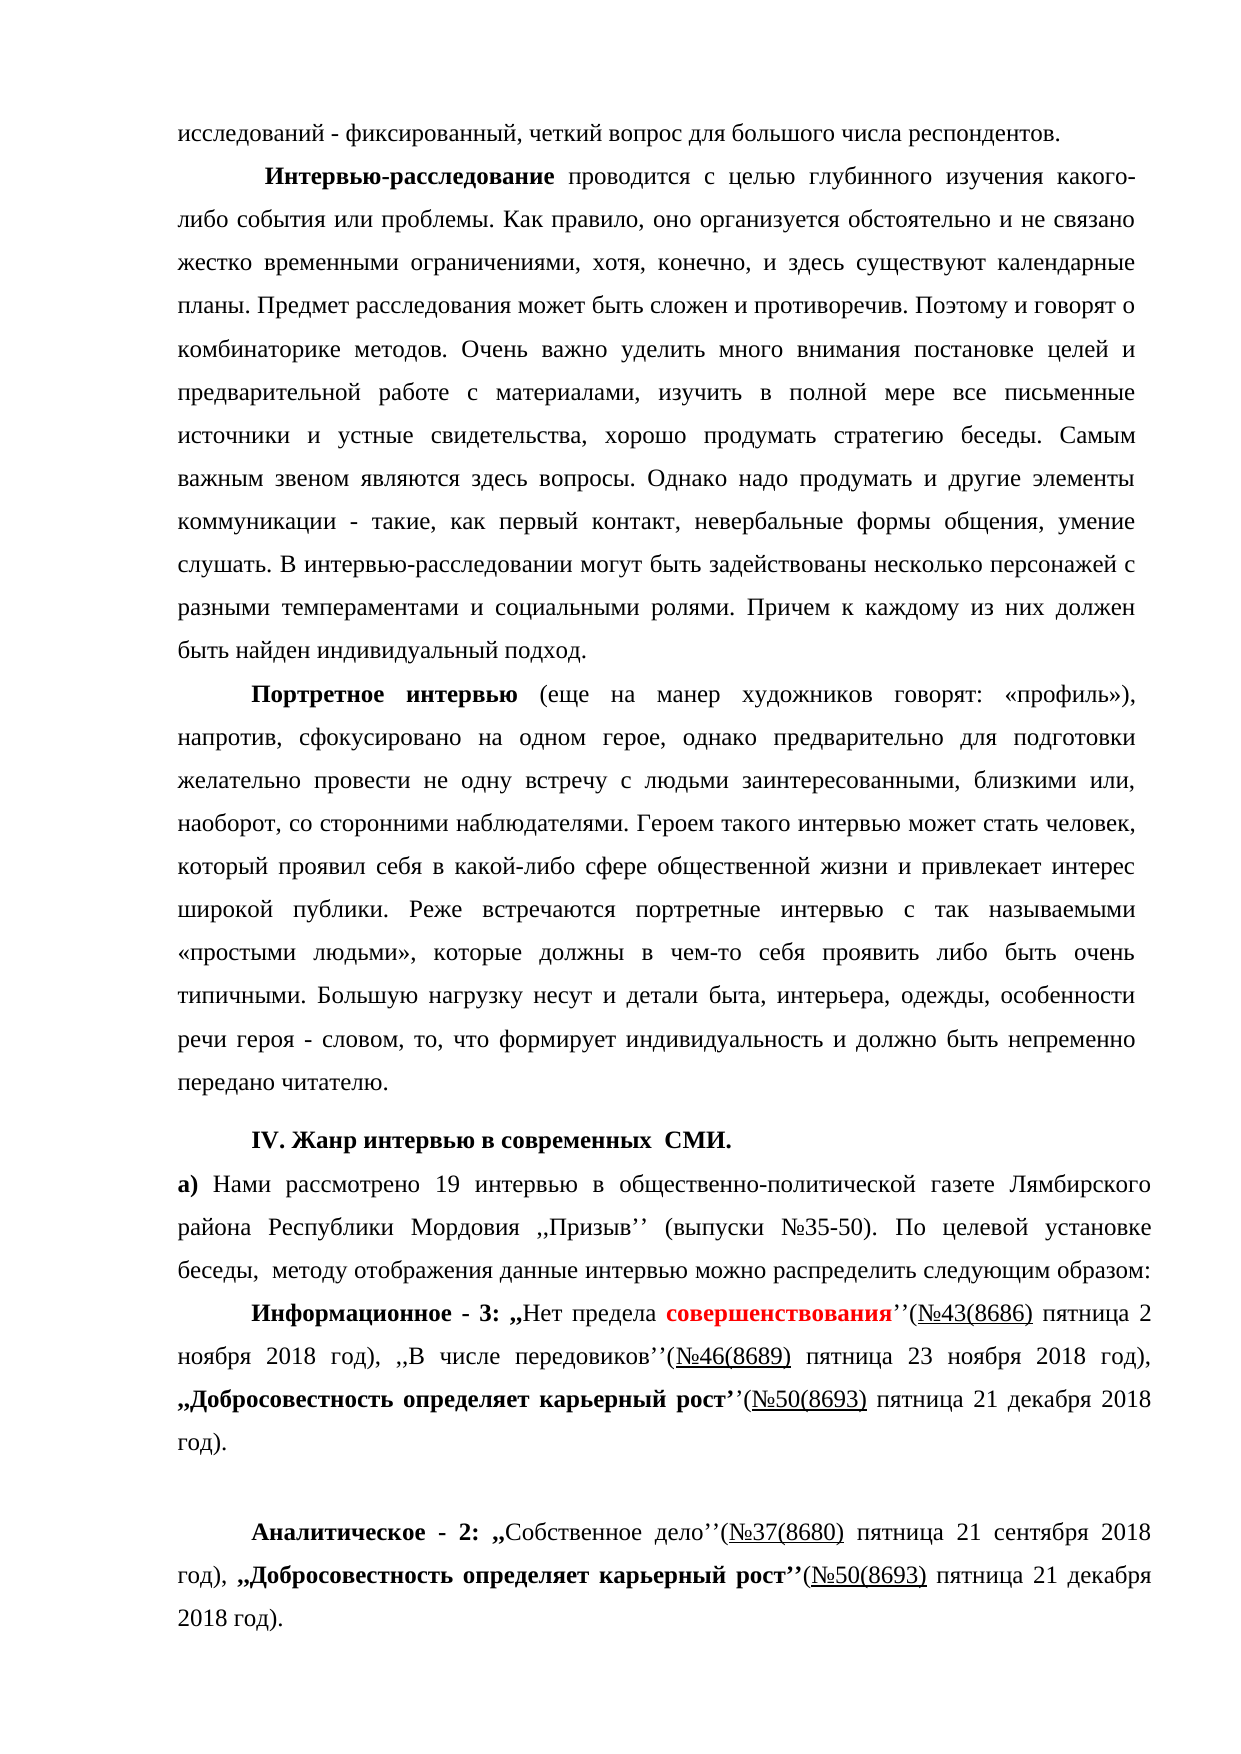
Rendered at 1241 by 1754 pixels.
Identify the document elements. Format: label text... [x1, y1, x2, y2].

text а) Нами рассмотрено 19 интервью в общественно-политической газете Лямбирского района Республики Мордовия ,,Призыв’’ (выпуски №35-50). По целевой установке беседы, методу отображения данные интервью можно распределить следующим образом: Информационное - 3: ,,Нет предела совершенствования’’(№43(8686) пятница 2 ноября 2018 год), ,,В числе передовиков’’(№46(8689) пятница 23 ноября 2018 год), ,,Добросовестность определяет карьерный рост’’(№50(8693) пятница 21 декабря 2018 год). [177, 1169, 1152, 1255]
text IV. Жанр интервью в современных СМИ. [177, 1126, 1152, 1154]
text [177, 118, 1136, 1096]
text а) Нами рассмотрено 19 интервью в общественно-политической газете Лямбирского района Республики Мордовия ,,Призыв’’ (выпуски №35-50). По целевой установке беседы, методу отображения данные интервью можно распределить следующим образом: Информационное - 3: ,,Нет предела совершенствования’’(№43(8686) пятница 2 ноября 2018 год), ,,В числе передовиков’’(№46(8689) пятница 23 ноября 2018 год), ,,Добросовестность определяет карьерный рост’’(№50(8693) пятница 21 декабря 2018 год). [177, 1370, 1152, 1456]
text а) Нами рассмотрено 19 интервью в общественно-политической газете Лямбирского района Республики Мордовия ,,Призыв’’ (выпуски №35-50). По целевой установке беседы, методу отображения данные интервью можно распределить следующим образом: Информационное - 3: ,,Нет предела совершенствования’’(№43(8686) пятница 2 ноября 2018 год), ,,В числе передовиков’’(№46(8689) пятница 23 ноября 2018 год), ,,Добросовестность определяет карьерный рост’’(№50(8693) пятница 21 декабря 2018 год). [177, 1284, 1152, 1341]
text Аналитическое - 2: ,,Собственное дело’’(№37(8680) пятница 21 сентября 2018 год), ,,Добросовестность определяет карьерный рост’’(№50(8693) пятница 21 декабря 2018 год). [177, 1517, 1152, 1632]
